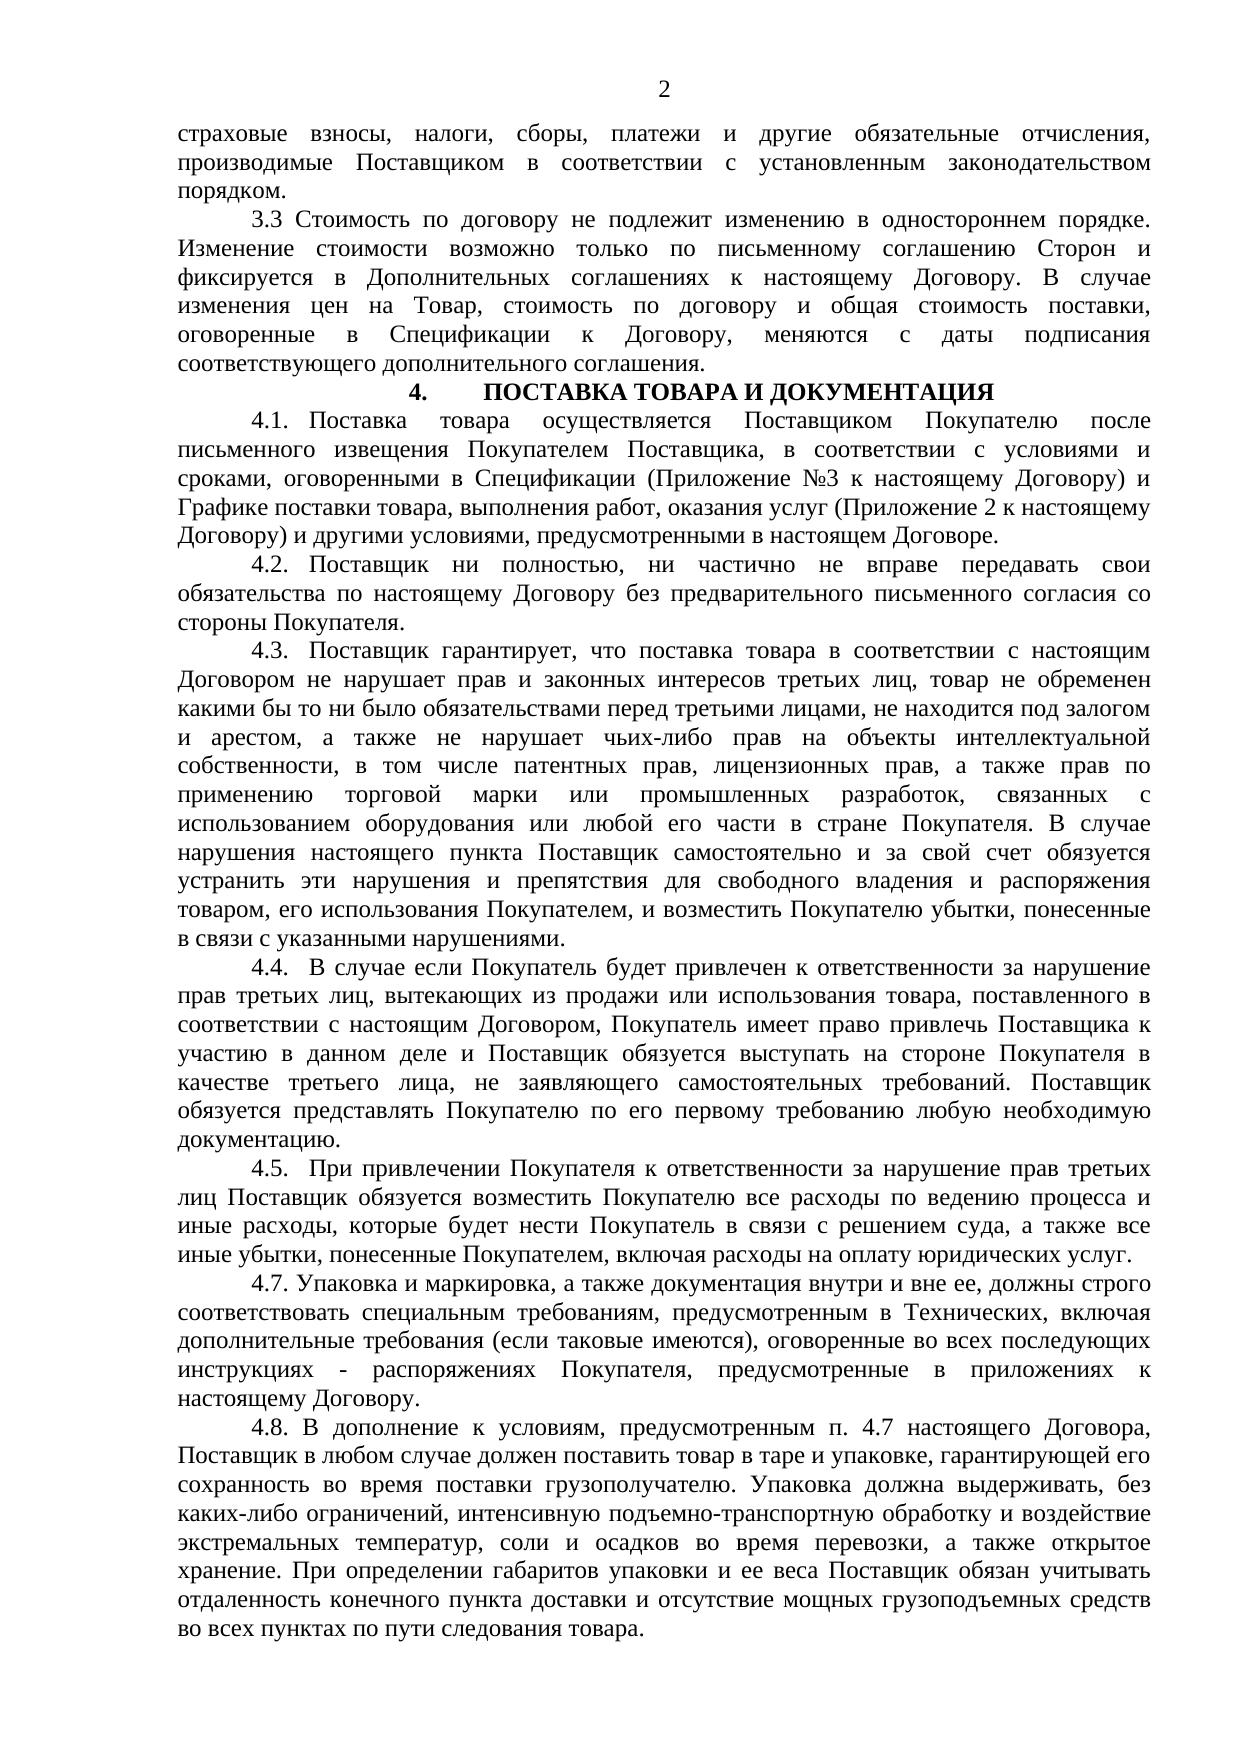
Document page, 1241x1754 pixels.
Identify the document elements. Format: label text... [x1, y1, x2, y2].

text 4.8. В дополнение к условиям, предусмотренным п. 4.7 настоящего Договора, Поставщик в любом случае должен поставить товар в таре и упаковке, гарантирующей его сохранность во время поставки грузополучателю. Упаковка должна выдерживать, без каких-либо ограничений, интенсивную подъемно-транспортную обработку и воздействие экстремальных температур, соли и осадков во время перевозки, а также открытое хранение. При определении габаритов упаковки и ее веса Поставщик обязан учитывать отдаленность конечного пункта доставки и отсутствие мощных грузоподъемных средств во всех пунктах по пути следования товара. [177, 1412, 1152, 1642]
list Поставщик гарантирует, что поставка товара в соответствии с настоящим Договором не нарушает прав и законных интересов третьих лиц, товар не обременен какими бы то ни было обязательствами перед третьими лицами, не находится под залогом и арестом, а также не нарушает чьих-либо прав на объекты интеллектуальной собственности, в том числе патентных прав, лицензионных прав, а также прав по применению торговой марки или промышленных разработок, связанных с использованием оборудования или любой его части в стране Покупателя. В случае нарушения настоящего пункта Поставщик самостоятельно и за свой счет обязуется устранить эти нарушения и препятствия для свободного владения и распоряжения товаром, его использования Покупателем, и возместить Покупателю убытки, понесенные в связи с указанными нарушениями. [177, 636, 1152, 952]
list Поставщик ни полностью, ни частично не вправе передавать свои обязательства по настоящему Договору без предварительного письменного согласия со стороны Покупателя. [177, 549, 1152, 636]
text 3.3 Стоимость по договору не подлежит изменению в одностороннем порядке. Изменение стоимости возможно только по письменному соглашению Сторон и фиксируется в Дополнительных соглашениях к настоящему Договору. В случае изменения цен на Товар, стоимость по договору и общая стоимость поставки, оговоренные в Спецификации к Договору, меняются с даты подписания соответствующего дополнительного соглашения. [177, 204, 1152, 377]
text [177, 118, 1152, 204]
list Поставка товара осуществляется Поставщиком Покупателю после письменного извещения Покупателем Поставщика, в соответствии с условиями и сроками, оговоренными в Спецификации (Приложение №3 к настоящему Договору) и Графике поставки товара, выполнения работ, оказания услуг (Приложение 2 к настоящему Договору) и другими условиями, предусмотренными в настоящем Договоре. [177, 406, 1152, 549]
list ПОСТАВКА ТОВАРА И ДОКУМЕНТАЦИЯ [177, 377, 1152, 406]
list При привлечении Покупателя к ответственности за нарушение прав третьих лиц Поставщик обязуется возместить Покупателю все расходы по ведению процесса и иные расходы, которые будет нести Покупатель в связи с решением суда, а также все иные убытки, понесенные Покупателем, включая расходы на оплату юридических услуг. [177, 1153, 1152, 1268]
text 4.7. Упаковка и маркировка, а также документация внутри и вне ее, должны строго соответствовать специальным требованиям, предусмотренным в Технических, включая дополнительные требования (если таковые имеются), оговоренные во всех последующих инструкциях - распоряжениях Покупателя, предусмотренные в приложениях к настоящему Договору. [177, 1268, 1152, 1412]
list В случае если Покупатель будет привлечен к ответственности за нарушение прав третьих лиц, вытекающих из продажи или использования товара, поставленного в соответствии с настоящим Договором, Покупатель имеет право привлечь Поставщика к участию в данном деле и Поставщик обязуется выступать на стороне Покупателя в качестве третьего лица, не заявляющего самостоятельных требований. Поставщик обязуется представлять Покупателю по его первому требованию любую необходимую документацию. [177, 952, 1152, 1153]
